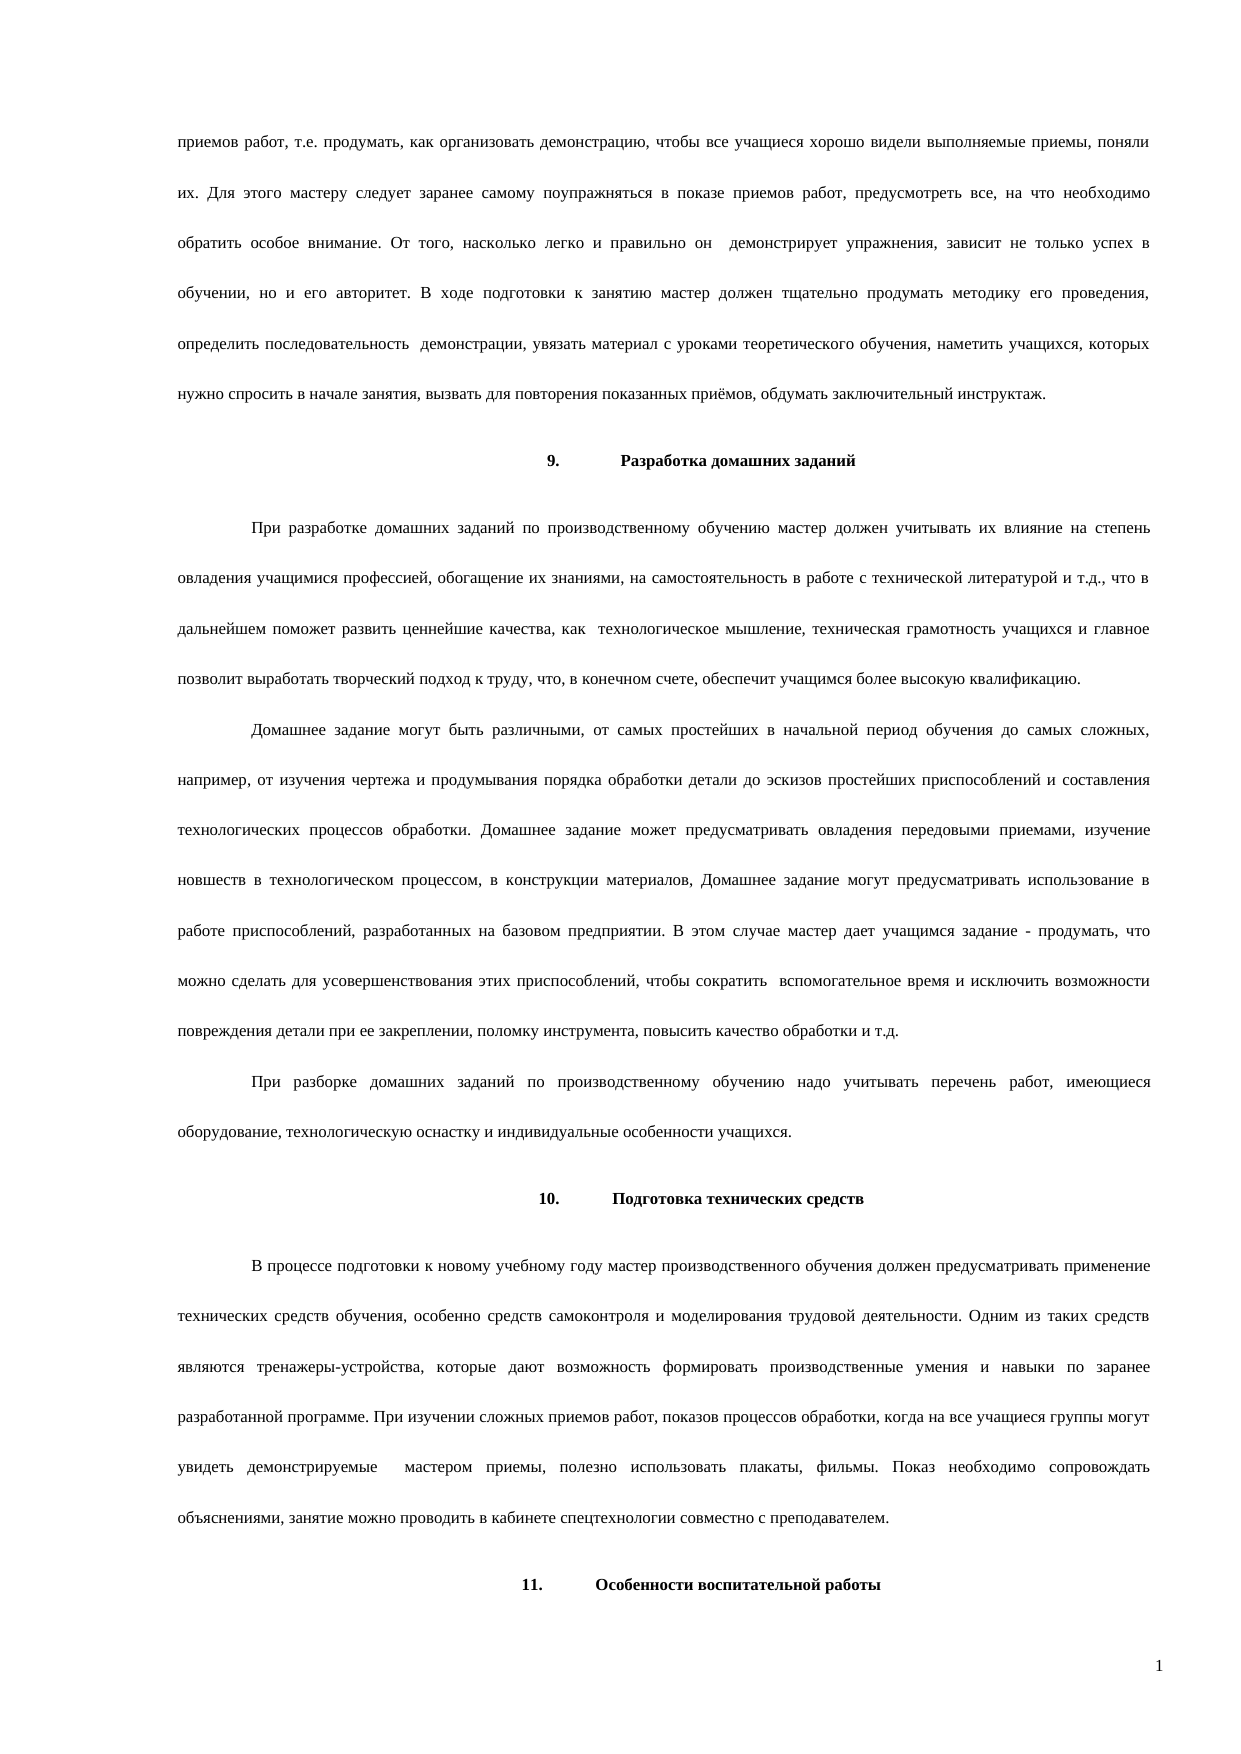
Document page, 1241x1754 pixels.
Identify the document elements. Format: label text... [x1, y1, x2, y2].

list Разработка домашних заданий [177, 437, 1152, 470]
text При разборке домашних заданий по производственному обучению надо учитывать перечень работ, имеющиеся оборудование, технологическую оснастку и индивидуальные особенности учащихся. [177, 1057, 1152, 1141]
text При разработке домашних заданий по производственному обучению мастер должен учитывать их влияние на степень овладения учащимися профессией, обогащение их знаниями, на самостоятельность в работе с технической литературой и т.д., что в дальнейшем поможет развить ценнейшие качества, как технологическое мышление, техническая грамотность учащихся и главное позволит выработать творческий подход к труду, что, в конечном счете, обеспечит учащимся более высокую квалификацию. [177, 504, 1152, 688]
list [177, 118, 1152, 403]
list Подготовка технических средств [177, 1175, 1152, 1208]
text Домашнее задание могут быть различными, от самых простейших в начальной период обучения до самых сложных, например, от изучения чертежа и продумывания порядка обработки детали до эскизов простейших приспособлений и составления технологических процессов обработки. Домашнее задание может предусматривать овладения передовыми приемами, изучение новшеств в технологическом процессом, в конструкции материалов, Домашнее задание могут предусматривать использование в работе приспособлений, разработанных на базовом предприятии. В этом случае мастер дает учащимся задание - продумать, что можно сделать для усовершенствования этих приспособлений, чтобы сократить вспомогательное время и исключить возможности повреждения детали при ее закреплении, поломку инструмента, повысить качество обработки и т.д. [177, 705, 1152, 1041]
text В процессе подготовки к новому учебному году мастер производственного обучения должен предусматривать применение технических средств обучения, особенно средств самоконтроля и моделирования трудовой деятельности. Одним из таких средств являются тренажеры-устройства, которые дают возможность формировать производственные умения и навыки по заранее разработанной программе. При изучении сложных приемов работ, показов процессов обработки, когда на все учащиеся группы могут увидеть демонстрируемые мастером приемы, полезно использовать плакаты, фильмы. Показ необходимо сопровождать объяснениями, занятие можно проводить в кабинете спецтехнологии совместно с преподавателем. [177, 1242, 1152, 1527]
list Особенности воспитательной работы [177, 1560, 1152, 1594]
